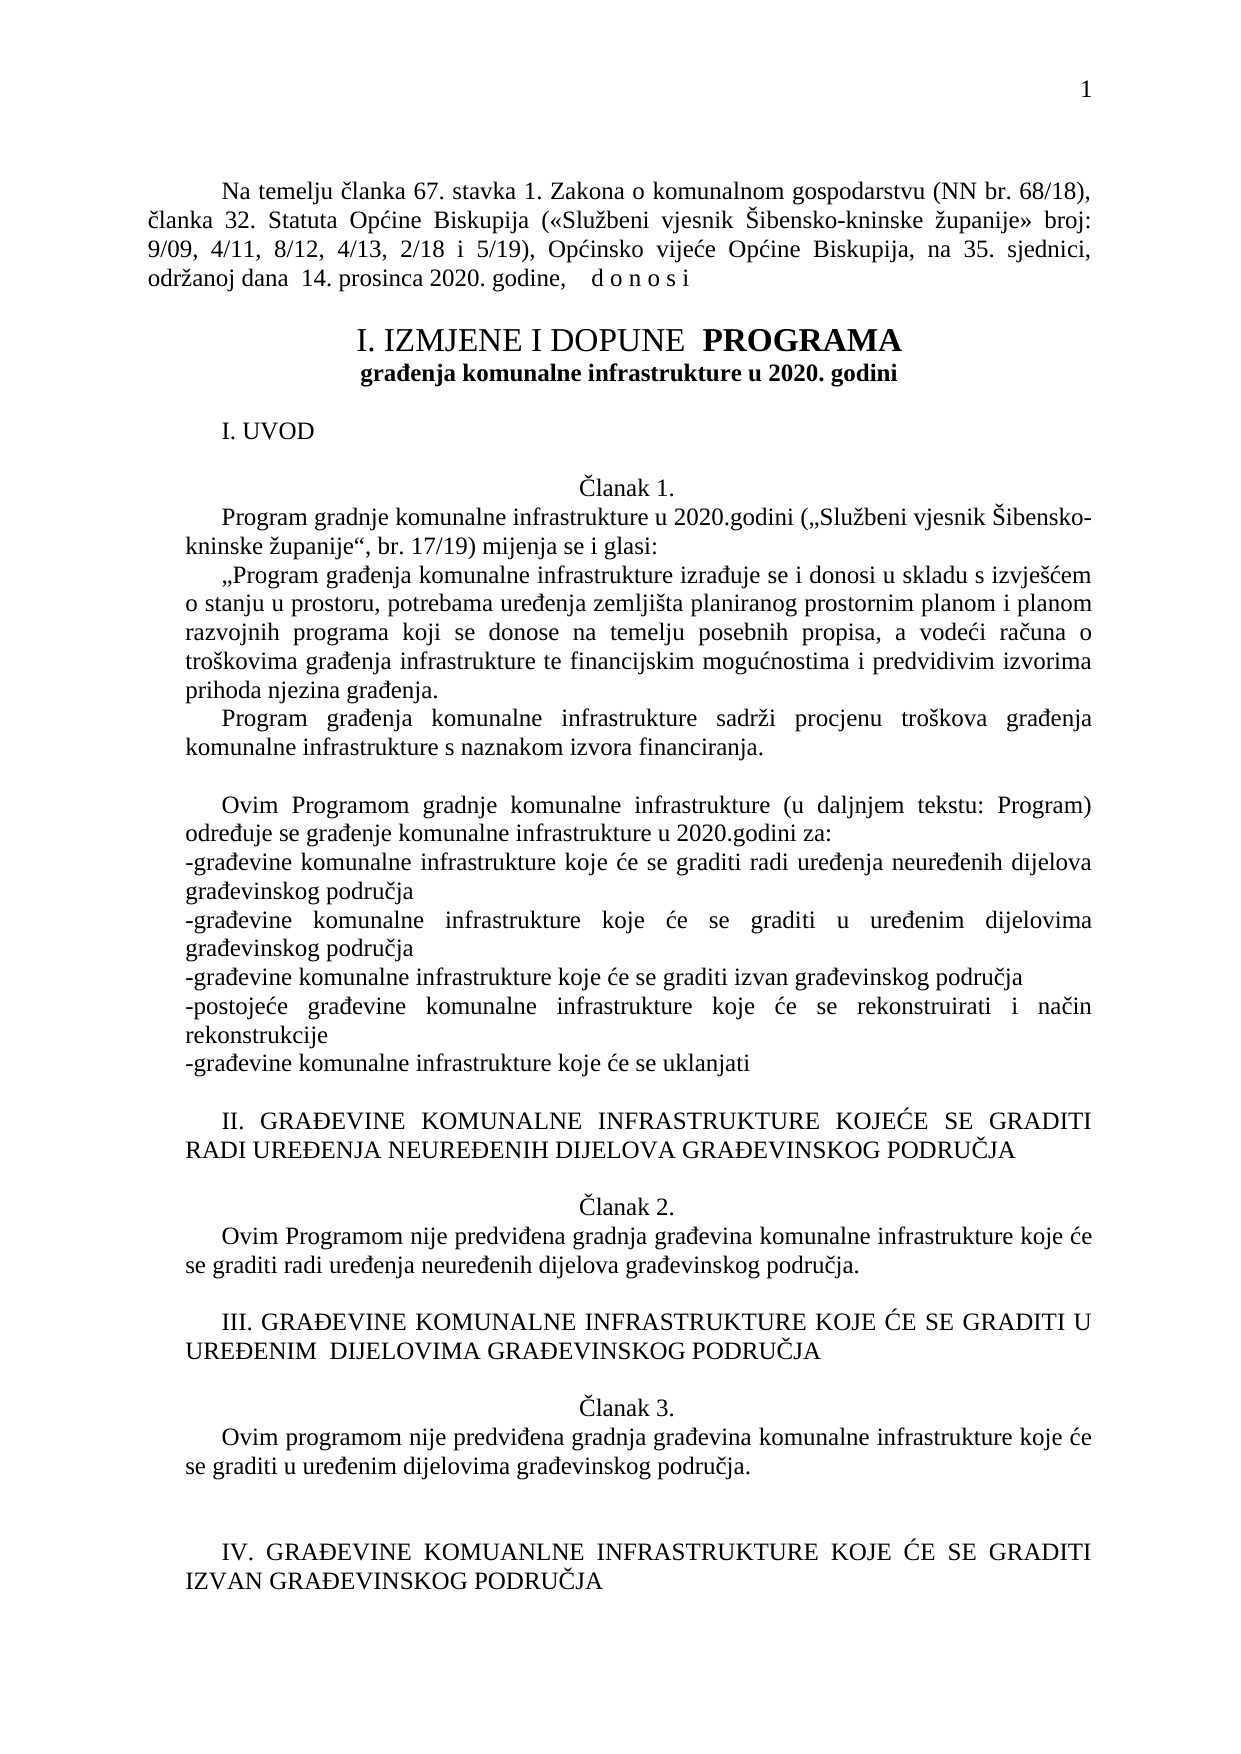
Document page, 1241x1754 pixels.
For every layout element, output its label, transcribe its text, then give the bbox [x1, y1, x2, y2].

text -postojeće građevine komunalne infrastrukture koje će se rekonstruirati i način rekonstrukcije [185, 991, 1093, 1048]
text Program građenja komunalne infrastrukture sadrži procjenu troškova građenja komunalne infrastrukture s naznakom izvora financiranja. [185, 703, 1093, 761]
text „Program građenja komunalne infrastrukture izrađuje se i donosi u skladu s izvješćem o stanju u prostoru, potrebama uređenja zemljišta planiranog prostornim planom i planom razvojnih programa koji se donose na temelju posebnih propisa, a vodeći računa o troškovima građenja infrastrukture te financijskim mogućnostima i predvidivim izvorima prihoda njezina građenja. [185, 560, 1093, 703]
text Članak 3. [185, 1393, 1093, 1422]
text Članak 1. [185, 473, 1093, 502]
subtitle I. IZMJENE I DOPUNE PROGRAMA [148, 320, 1093, 358]
text -građevine komunalne infrastrukture koje će se graditi u uređenim dijelovima građevinskog područja [185, 905, 1093, 962]
text -građevine komunalne infrastrukture koje će se graditi radi uređenja neuređenih dijelova građevinskog područja [185, 847, 1093, 905]
text I. UVOD [148, 416, 1093, 445]
text IV. GRAĐEVINE KOMUANLNE INFRASTRUKTURE KOJE ĆE SE GRADITI IZVAN GRAĐEVINSKOG PODRUČJA [185, 1537, 1093, 1595]
text III. GRAĐEVINE KOMUNALNE INFRASTRUKTURE KOJE ĆE SE GRADITI U UREĐENIM DIJELOVIMA GRAĐEVINSKOG PODRUČJA [185, 1307, 1093, 1365]
text građenja komunalne infrastrukture u 2020. godini [148, 358, 1093, 387]
text II. GRAĐEVINE KOMUNALNE INFRASTRUKTURE KOJEĆE SE GRADITI RADI UREĐENJA NEUREĐENIH DIJELOVA GRAĐEVINSKOG PODRUČJA [185, 1106, 1093, 1163]
text Program gradnje komunalne infrastrukture u 2020.godini („Službeni vjesnik Šibensko-kninske županije“, br. 17/19) mijenja se i glasi: [185, 502, 1093, 560]
text -građevine komunalne infrastrukture koje će se graditi izvan građevinskog područja [185, 962, 1093, 991]
text Ovim programom nije predviđena gradnja građevina komunalne infrastrukture koje će se graditi u uređenim dijelovima građevinskog područja. [185, 1422, 1093, 1480]
text Ovim Programom nije predviđena gradnja građevina komunalne infrastrukture koje će se graditi radi uređenja neuređenih dijelova građevinskog područja. [185, 1221, 1093, 1278]
text Na temelju članka 67. stavka 1. Zakona o komunalnom gospodarstvu (NN br. 68/18), članka 32. Statuta Općine Biskupija («Službeni vjesnik Šibensko-kninske županije» broj: 9/09, 4/11, 8/12, 4/13, 2/18 i 5/19), Općinsko vijeće Općine Biskupija, na 35. sjednici, održanoj dana 14. prosinca 2020. godine, d o n o s i [148, 176, 1093, 291]
text -građevine komunalne infrastrukture koje će se uklanjati [185, 1048, 1093, 1077]
text Članak 2. [185, 1192, 1093, 1221]
text Ovim Programom gradnje komunalne infrastrukture (u daljnjem tekstu: Program) određuje se građenje komunalne infrastrukture u 2020.godini za: [185, 790, 1093, 847]
